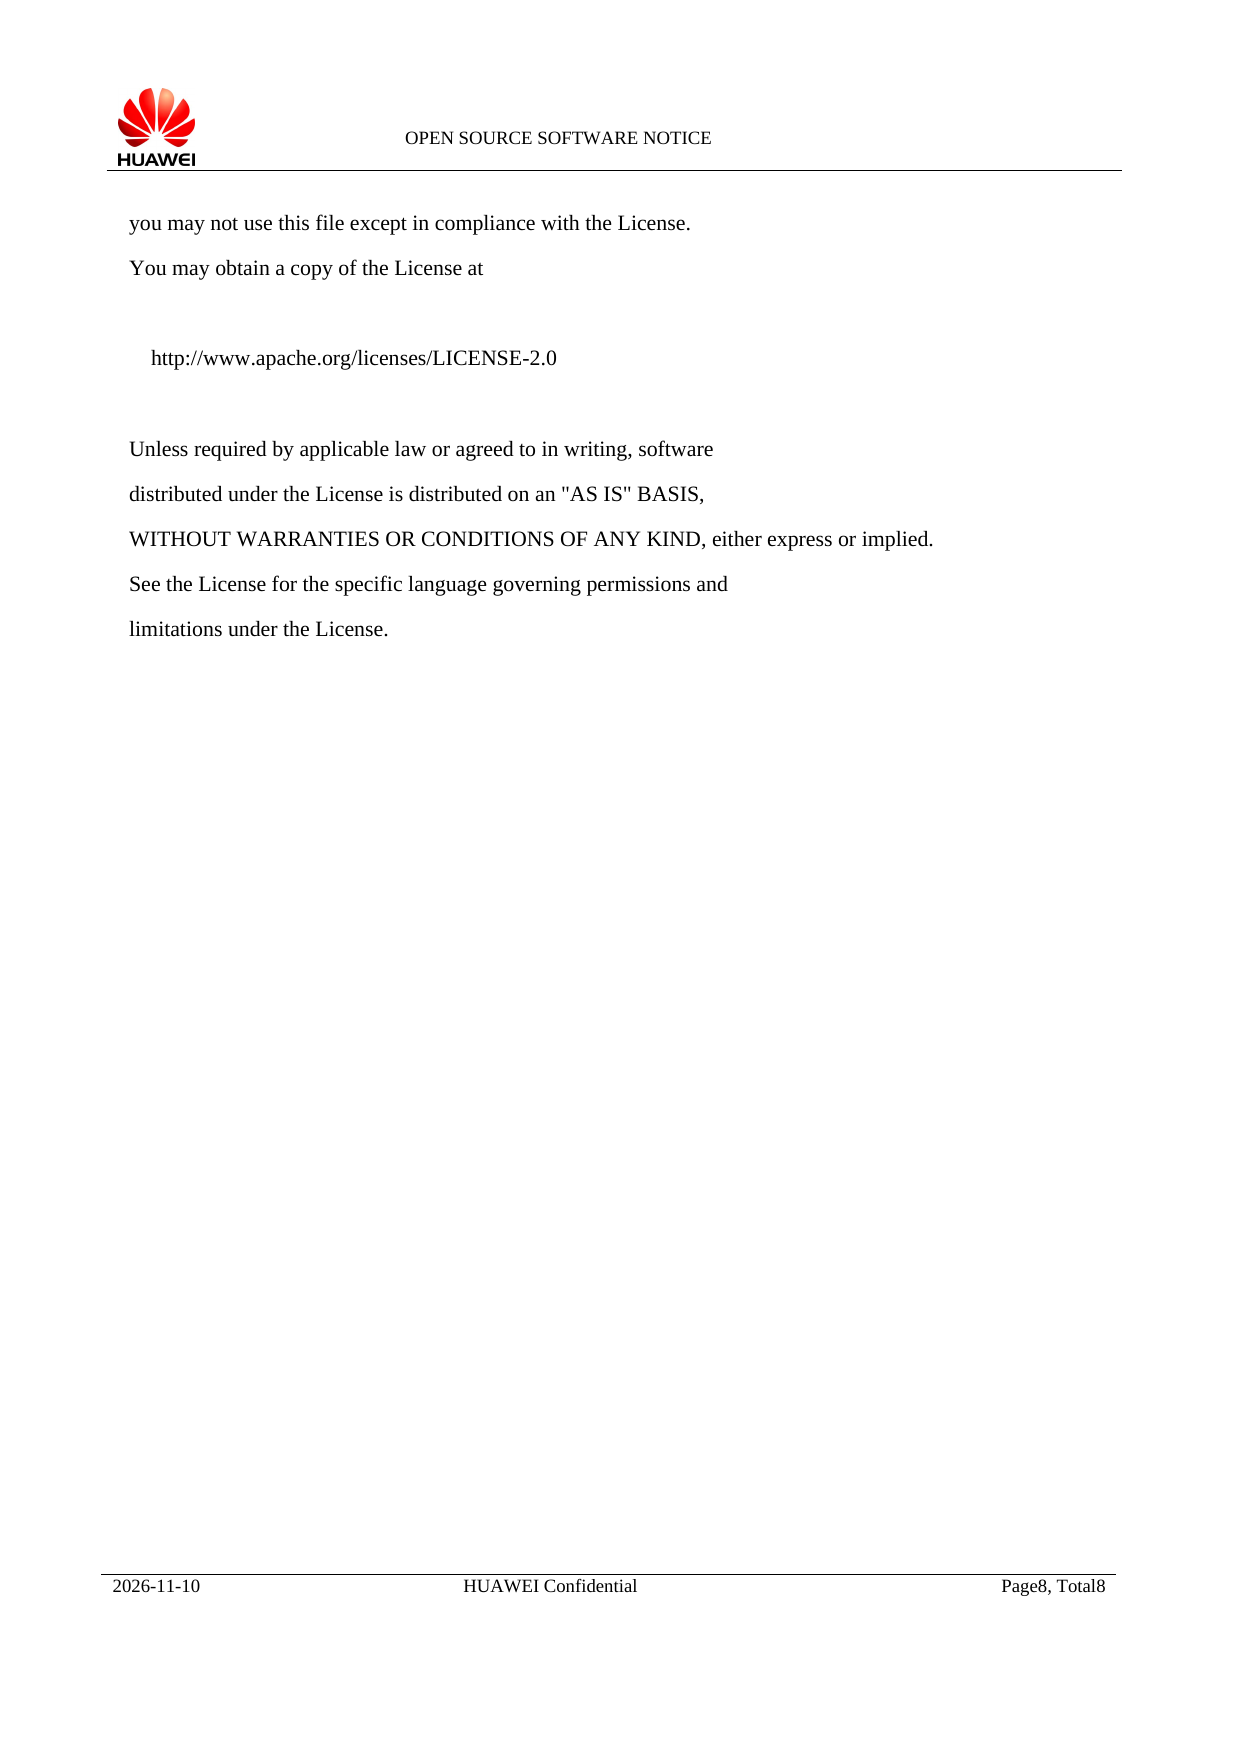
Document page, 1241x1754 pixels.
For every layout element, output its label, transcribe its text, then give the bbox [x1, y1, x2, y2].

text See the License for the specific language governing permissions and [112, 567, 1128, 600]
text http://www.apache.org/licenses/LICENSE-2.0 [112, 342, 1128, 374]
text WITHOUT WARRANTIES OR CONDITIONS OF ANY KIND, either express or implied. [112, 522, 1128, 554]
picture [118, 88, 195, 166]
text you may not use this file except in compliance with the License. [112, 206, 1128, 239]
text limitations under the License. [112, 612, 1128, 645]
text distributed under the License is distributed on an "AS IS" BASIS, [112, 477, 1128, 509]
text Unless required by applicable law or agreed to in writing, software [112, 432, 1128, 464]
text You may obtain a copy of the License at [112, 251, 1128, 284]
